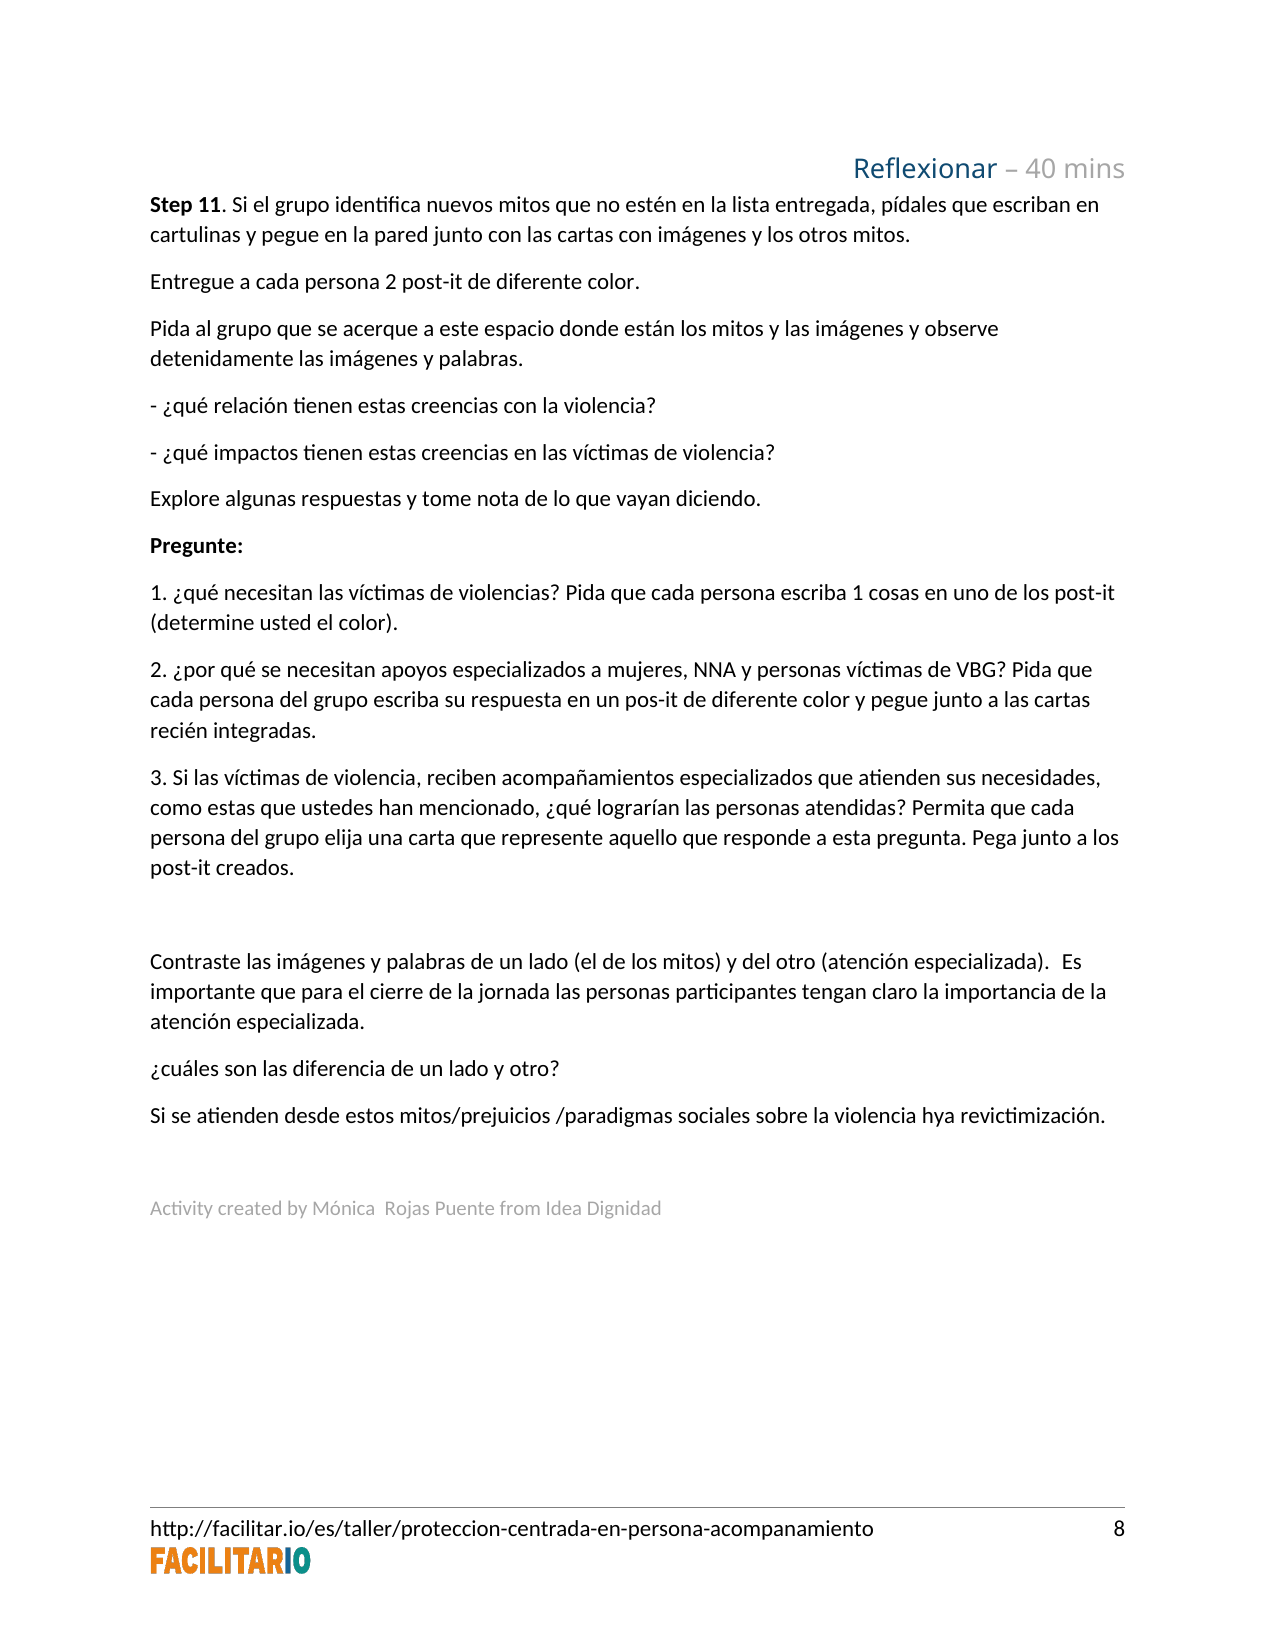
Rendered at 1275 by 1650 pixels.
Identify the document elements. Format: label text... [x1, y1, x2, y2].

text 1. ¿qué necesitan las víctimas de violencias? Pida que cada persona escriba 1 cosas en uno de los post-it (determine usted el color). [150, 578, 1125, 637]
text 2. ¿por qué se necesitan apoyos especializados a mujeres, NNA y personas víctimas de VBG? Pida que cada persona del grupo escriba su respuesta en un pos-it de diferente color y pegue junto a las cartas recién integradas. [150, 655, 1125, 744]
text - ¿qué relación tienen estas creencias con la violencia? [150, 391, 1125, 419]
text ¿cuáles son las diferencia de un lado y otro? [150, 1054, 1125, 1082]
text Step 11. Si el grupo identifica nuevos mitos que no estén en la lista entregada, pídales que escriban en cartulinas y pegue en la pared junto con las cartas con imágenes y los otros mitos. [150, 190, 1125, 248]
text Activity created by Mónica Rojas Puente from Idea Dignidad [150, 1195, 1125, 1220]
text Contraste las imágenes y palabras de un lado (el de los mitos) y del otro (atención especializada). Es importante que para el cierre de la jornada las personas participantes tengan claro la importancia de la atención especializada. [150, 947, 1125, 1036]
text Pregunte: [150, 531, 1125, 559]
text Si se atienden desde estos mitos/prejuicios /paradigmas sociales sobre la violencia hya revictimización. [150, 1101, 1125, 1129]
picture [145, 1544, 315, 1576]
text Pida al grupo que se acerque a este espacio donde están los mitos y las imágenes y observe detenidamente las imágenes y palabras. [150, 314, 1125, 372]
subtitle Reflexionar – 40 mins [150, 150, 1125, 187]
text - ¿qué impactos tienen estas creencias en las víctimas de violencia? [150, 438, 1125, 466]
text 3. Si las víctimas de violencia, reciben acompañamientos especializados que atienden sus necesidades, como estas que ustedes han mencionado, ¿qué lograrían las personas atendidas? Permita que cada persona del grupo elija una carta que represente aquello que responde a esta pregunta. Pega junto a los post-it creados. [150, 763, 1125, 881]
text Entregue a cada persona 2 post-it de diferente color. [150, 267, 1125, 295]
text Explore algunas respuestas y tome nota de lo que vayan diciendo. [150, 484, 1125, 513]
